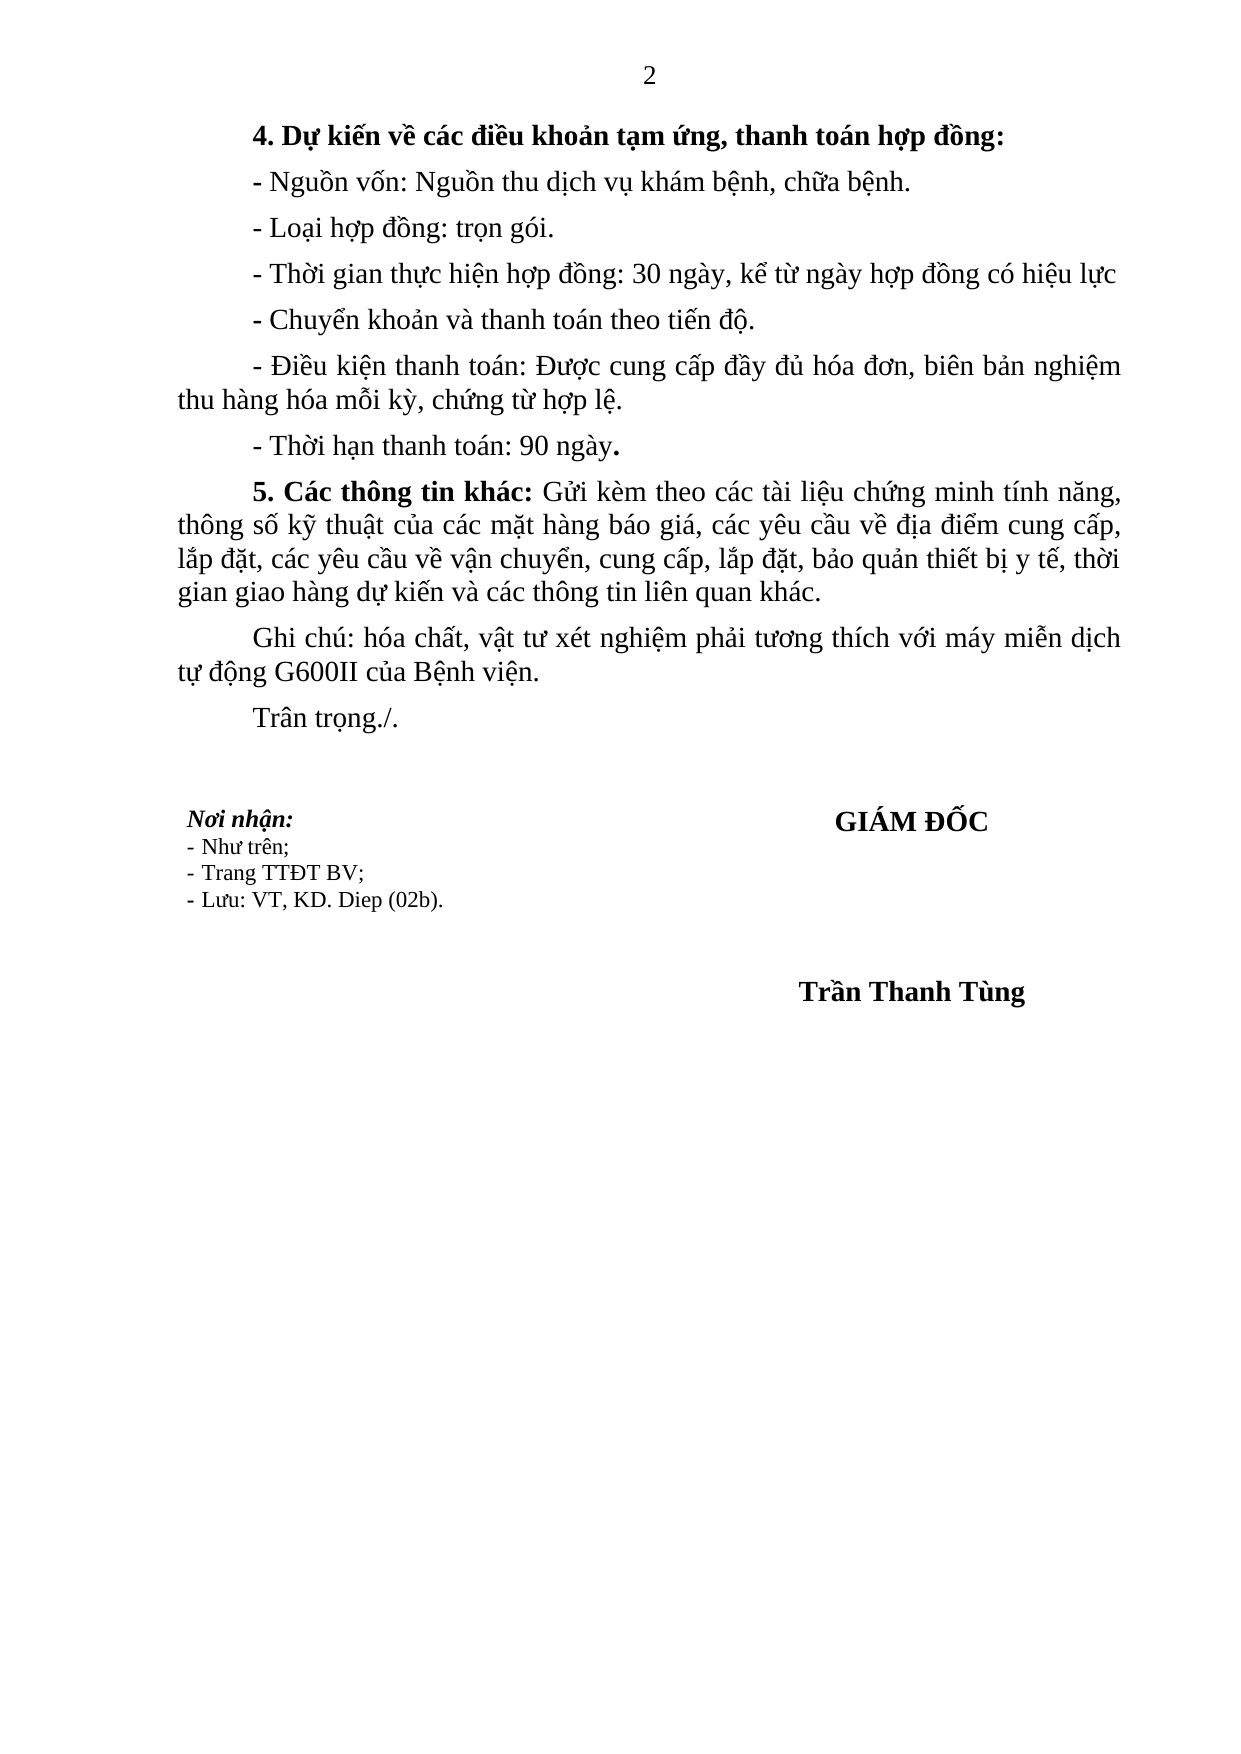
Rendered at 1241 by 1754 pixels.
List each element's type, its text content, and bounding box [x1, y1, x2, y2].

text - Thời hạn thanh toán: 90 ngày. [177, 428, 1122, 461]
text Ghi chú: hóa chất, vật tư xét nghiệm phải tương thích với máy miễn dịch tự động G600II của Bệnh viện. [177, 621, 1122, 688]
text - Thời gian thực hiện hợp đồng: 30 ngày, kể từ ngày hợp đồng có hiệu lực [177, 256, 1122, 290]
table_header GIÁM ĐỐC Trần Thanh Tùng [656, 804, 1124, 1008]
text - Điều kiện thanh toán: Được cung cấp đầy đủ hóa đơn, biên bản nghiệm thu hàng hóa mỗi kỳ, chứng từ hợp lệ. [177, 348, 1122, 415]
text - Nguồn vốn: Nguồn thu dịch vụ khám bệnh, chữa bệnh. [177, 164, 1122, 198]
text - Loại hợp đồng: trọn gói. [177, 210, 1122, 244]
text - Chuyển khoản và thanh toán theo tiến độ. [177, 302, 1122, 336]
text 5. Các thông tin khác: Gửi kèm theo các tài liệu chứng minh tính năng, thông số kỹ thuật của các mặt hàng báo giá, các yêu cầu về địa điểm cung cấp, lắp đặt, các yêu cầu về vận chuyển, cung cấp, lắp đặt, bảo quản thiết bị y tế, thời gian giao hàng dự kiến và các thông tin liên quan khác. [177, 474, 1122, 608]
text 4. Dự kiến về các điều khoản tạm ứng, thanh toán hợp đồng: [177, 118, 1122, 152]
text Trân trọng./. [177, 700, 1122, 734]
table_header Nơi nhận: Như trên; Trang TTĐT BV; Lưu: VT, KD. Diep (02b). [175, 804, 656, 1008]
